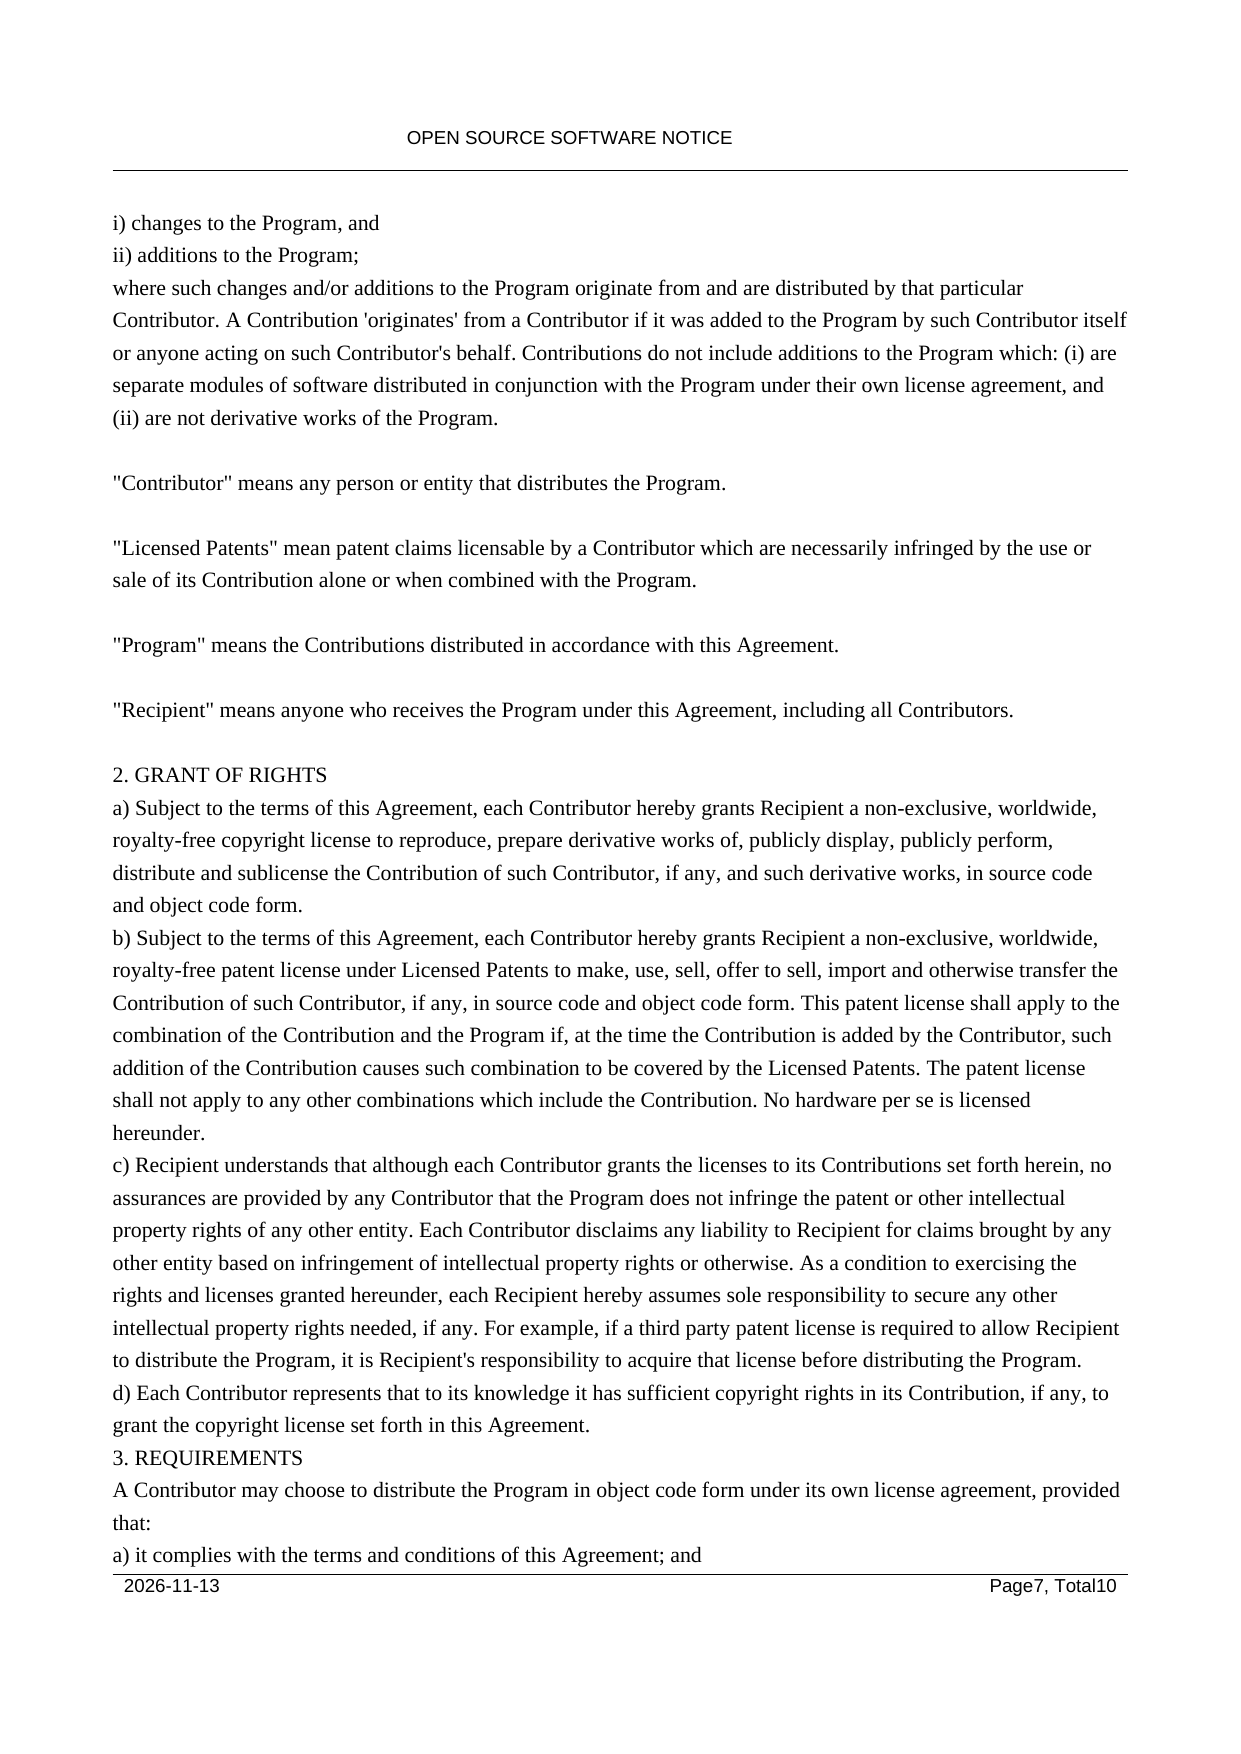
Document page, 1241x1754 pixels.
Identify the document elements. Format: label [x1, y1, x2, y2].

text [112, 206, 1128, 1571]
